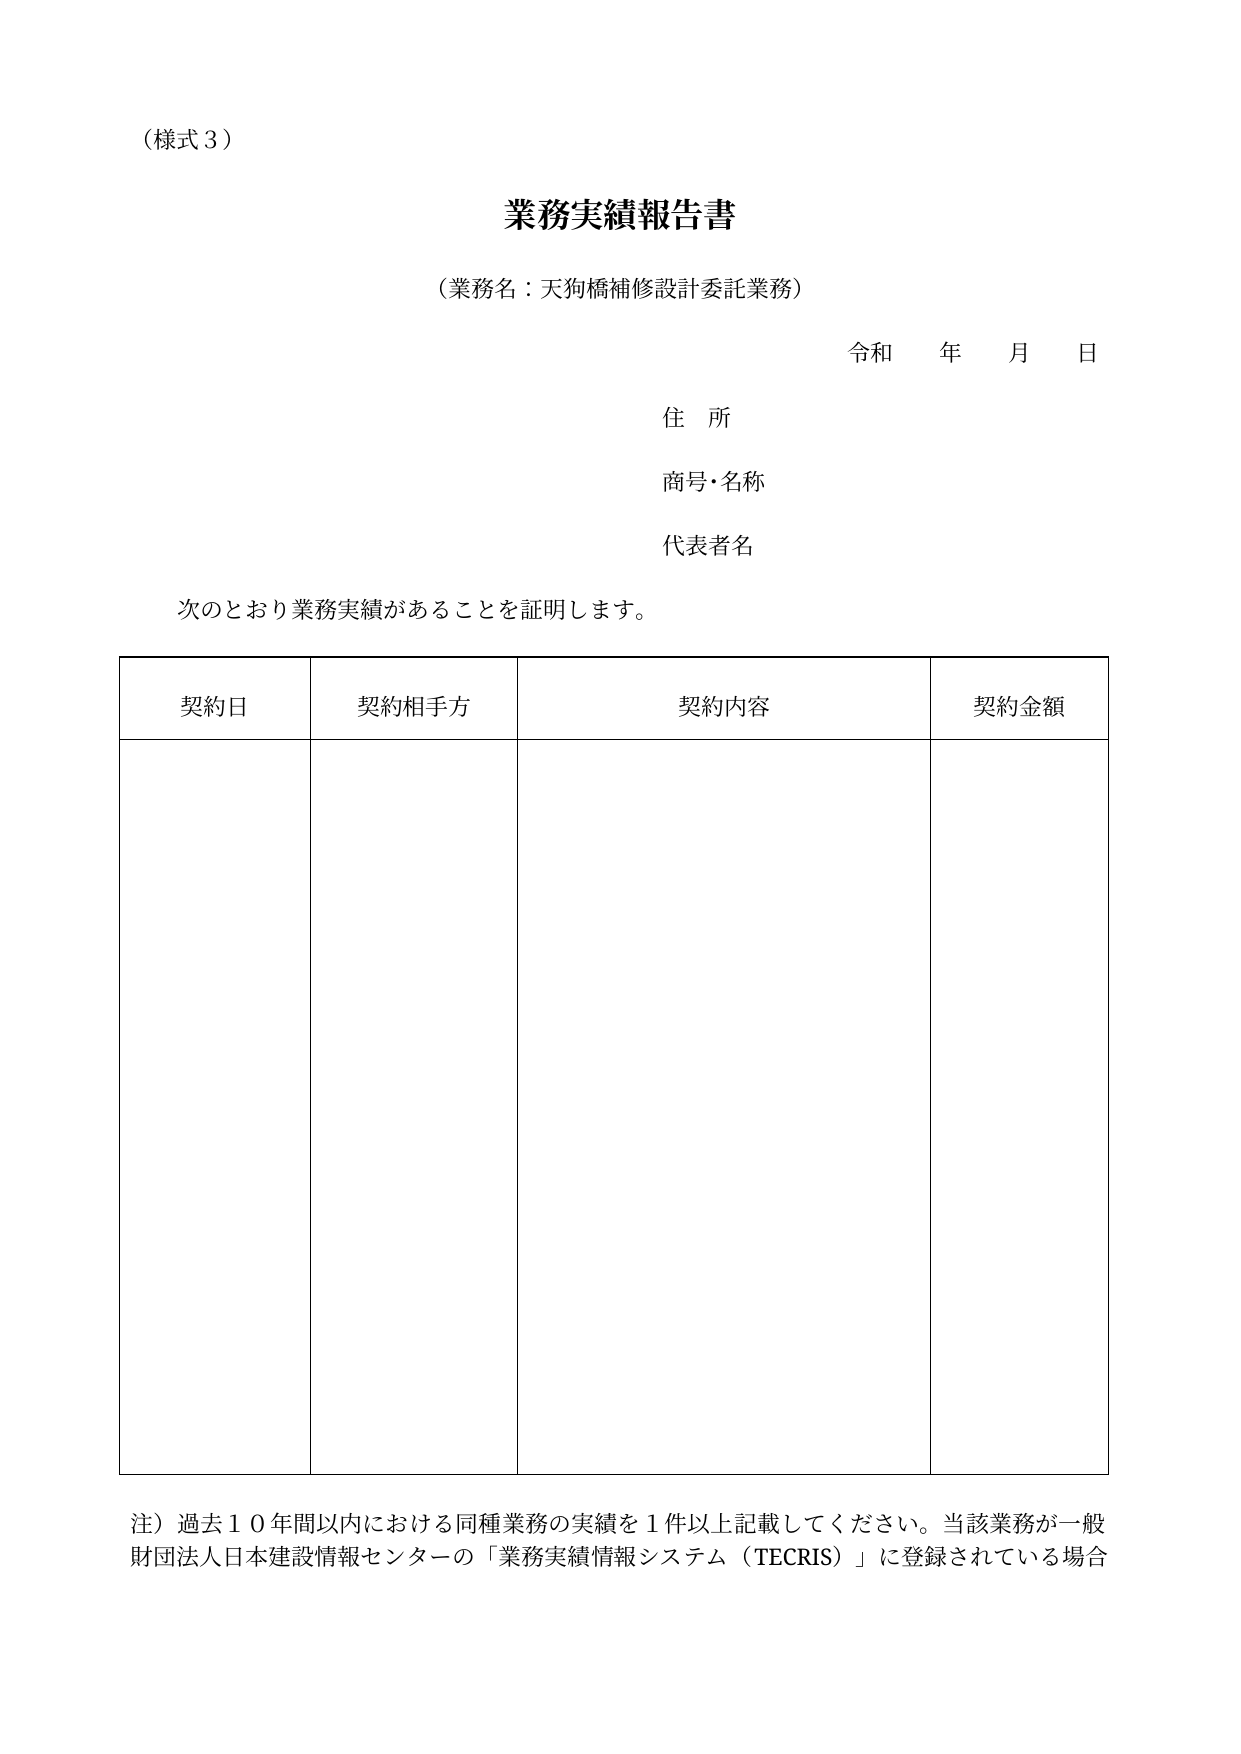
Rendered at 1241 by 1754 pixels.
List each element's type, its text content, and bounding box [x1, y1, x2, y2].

table_header 契約日 [120, 658, 310, 739]
text （業務名：天狗橋補修設計委託業務） [131, 271, 1109, 304]
table_cell [931, 740, 1108, 1474]
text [131, 1507, 1109, 1573]
text （様式３） [131, 122, 1109, 155]
table_header 契約相手方 [311, 658, 517, 739]
table_cell [120, 740, 310, 1474]
table_cell [518, 740, 930, 1474]
text 次のとおり業務実績があることを証明します。 [131, 592, 1109, 625]
table_header 契約金額 [931, 658, 1108, 739]
text 商号･名称 [131, 464, 1109, 497]
text 令和 年 月 日 [131, 336, 1109, 368]
text 住 所 [131, 400, 1109, 433]
table_cell [311, 740, 517, 1474]
text 業務実績報告書 [131, 189, 1109, 237]
text 代表者名 [131, 528, 1109, 561]
table_header 契約内容 [518, 658, 930, 739]
